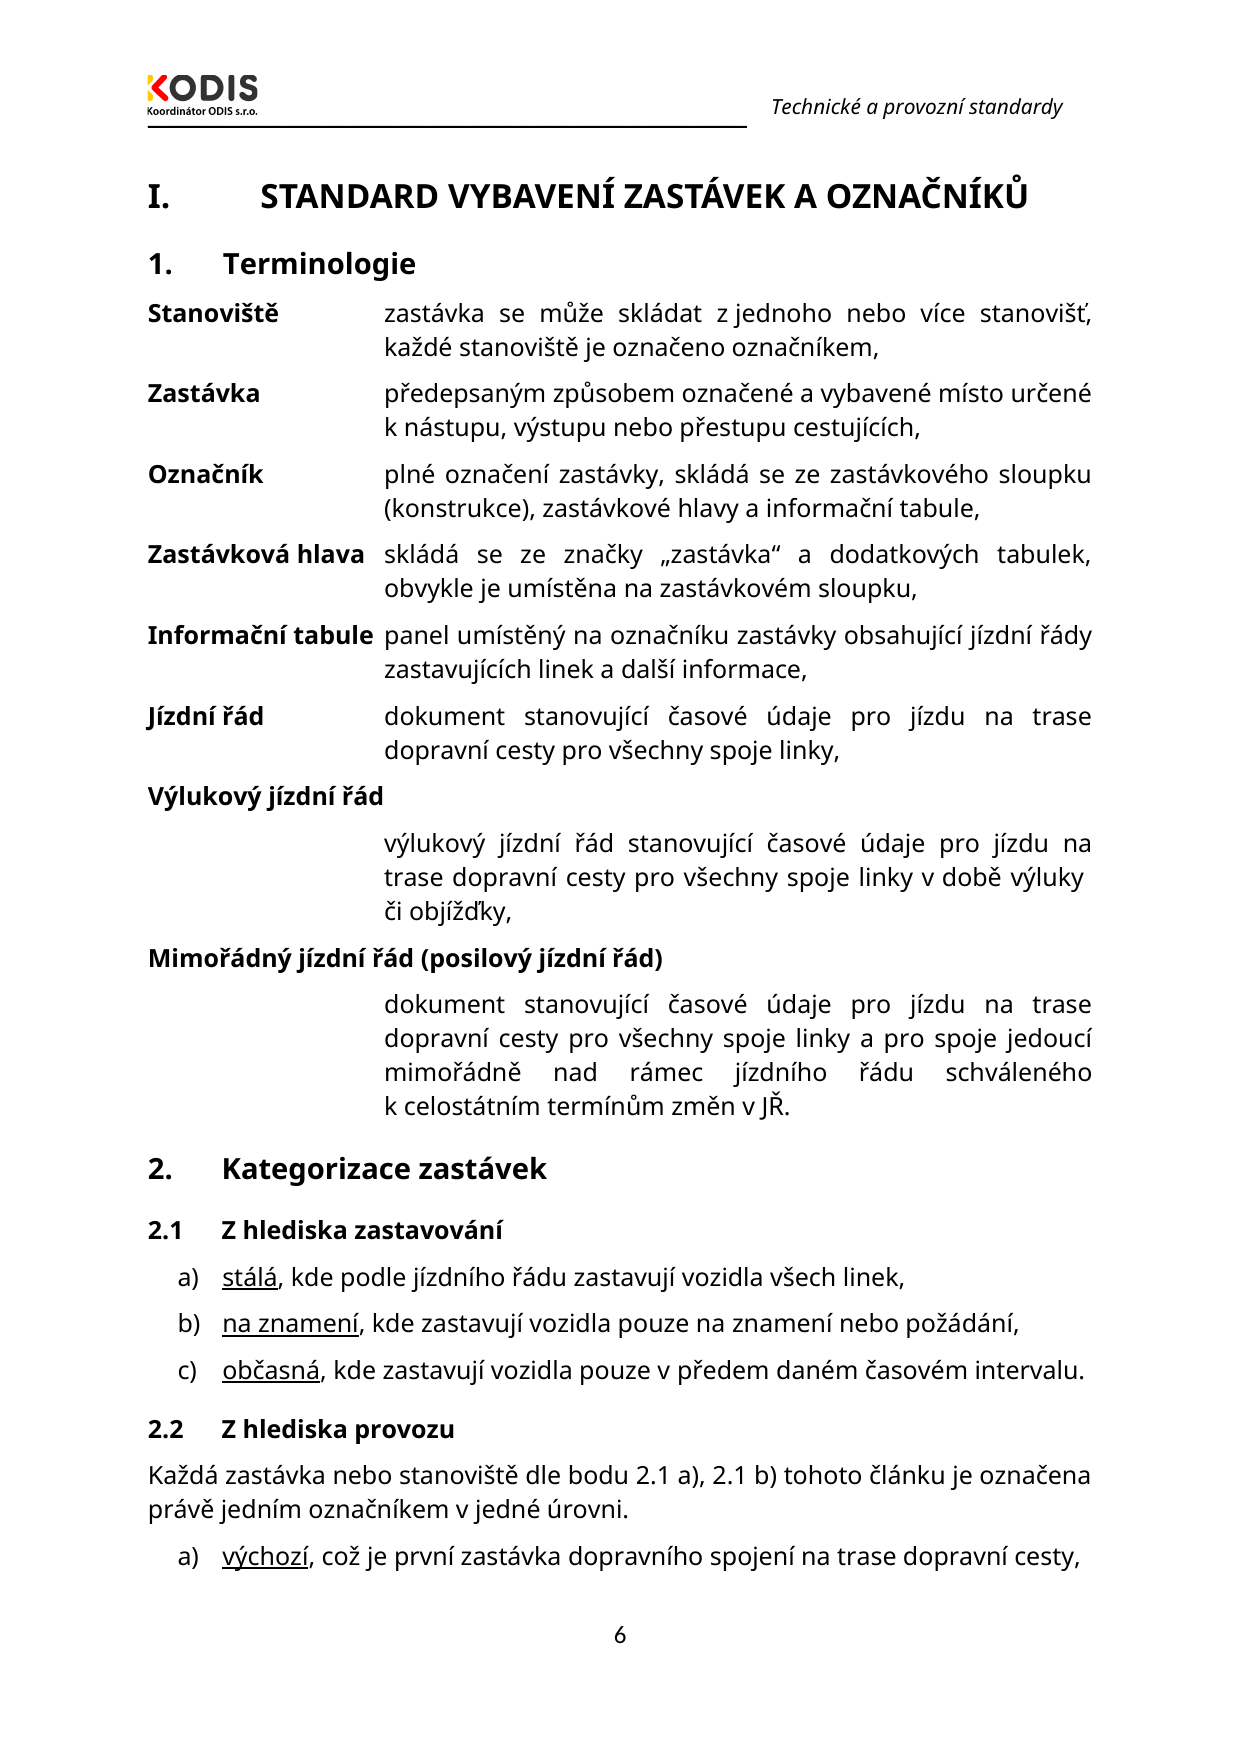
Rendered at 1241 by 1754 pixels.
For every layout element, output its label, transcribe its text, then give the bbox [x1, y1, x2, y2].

list na znamení, kde zastavují vozidla pouze na znamení nebo požádání, [177, 1306, 1093, 1340]
text výlukový jízdní řád stanovující časové údaje pro jízdu na trase dopravní cesty pro všechny spoje linky v době výluky či objížďky, [148, 826, 1093, 928]
list stálá, kde podle jízdního řádu zastavují vozidla všech linek, [177, 1259, 1093, 1293]
text Zastávka předepsaným způsobem označené a vybavené místo určené k nástupu, výstupu nebo přestupu cestujících, [148, 376, 1093, 444]
text Mimořádný jízdní řád (posilový jízdní řád) [148, 940, 1093, 974]
subtitle Kategorizace zastávek [148, 1148, 1093, 1188]
subtitle Z hlediska provozu [148, 1411, 1093, 1446]
subtitle Terminologie [148, 243, 1093, 283]
text Stanoviště zastávka se může skládat z jednoho nebo více stanovišť, každé stanoviště je označeno označníkem, [148, 295, 1093, 363]
text Výlukový jízdní řád [148, 779, 1093, 813]
text Jízdní řád dokument stanovující časové údaje pro jízdu na trase dopravní cesty pro všechny spoje linky, [148, 698, 1093, 766]
text dokument stanovující časové údaje pro jízdu na trase dopravní cesty pro všechny spoje linky a pro spoje jedoucí mimořádně nad rámec jízdního řádu schváleného k celostátním termínům změn v JŘ. [148, 987, 1093, 1123]
list výchozí, což je první zastávka dopravního spojení na trase dopravní cesty, [177, 1539, 1093, 1573]
subtitle STANDARD VYBAVENÍ ZASTÁVEK A OZNAČNÍKŮ [148, 173, 1093, 218]
text Informační tabule panel umístěný na označníku zastávky obsahující jízdní řády zastavujících linek a další informace, [148, 618, 1093, 686]
text Zastávková hlava skládá se ze značky „zastávka“ a dodatkových tabulek, obvykle je umístěna na zastávkovém sloupku, [148, 537, 1093, 605]
picture [147, 75, 258, 115]
subtitle Z hlediska zastavování [148, 1213, 1093, 1247]
text Označník plné označení zastávky, skládá se ze zastávkového sloupku (konstrukce), zastávkové hlavy a informační tabule, [148, 456, 1093, 524]
text Každá zastávka nebo stanoviště dle bodu 2.1 a), 2.1 b) tohoto článku je označena právě jedním označníkem v jedné úrovni. [148, 1458, 1093, 1526]
list občasná, kde zastavují vozidla pouze v předem daném časovém intervalu. [177, 1352, 1093, 1386]
